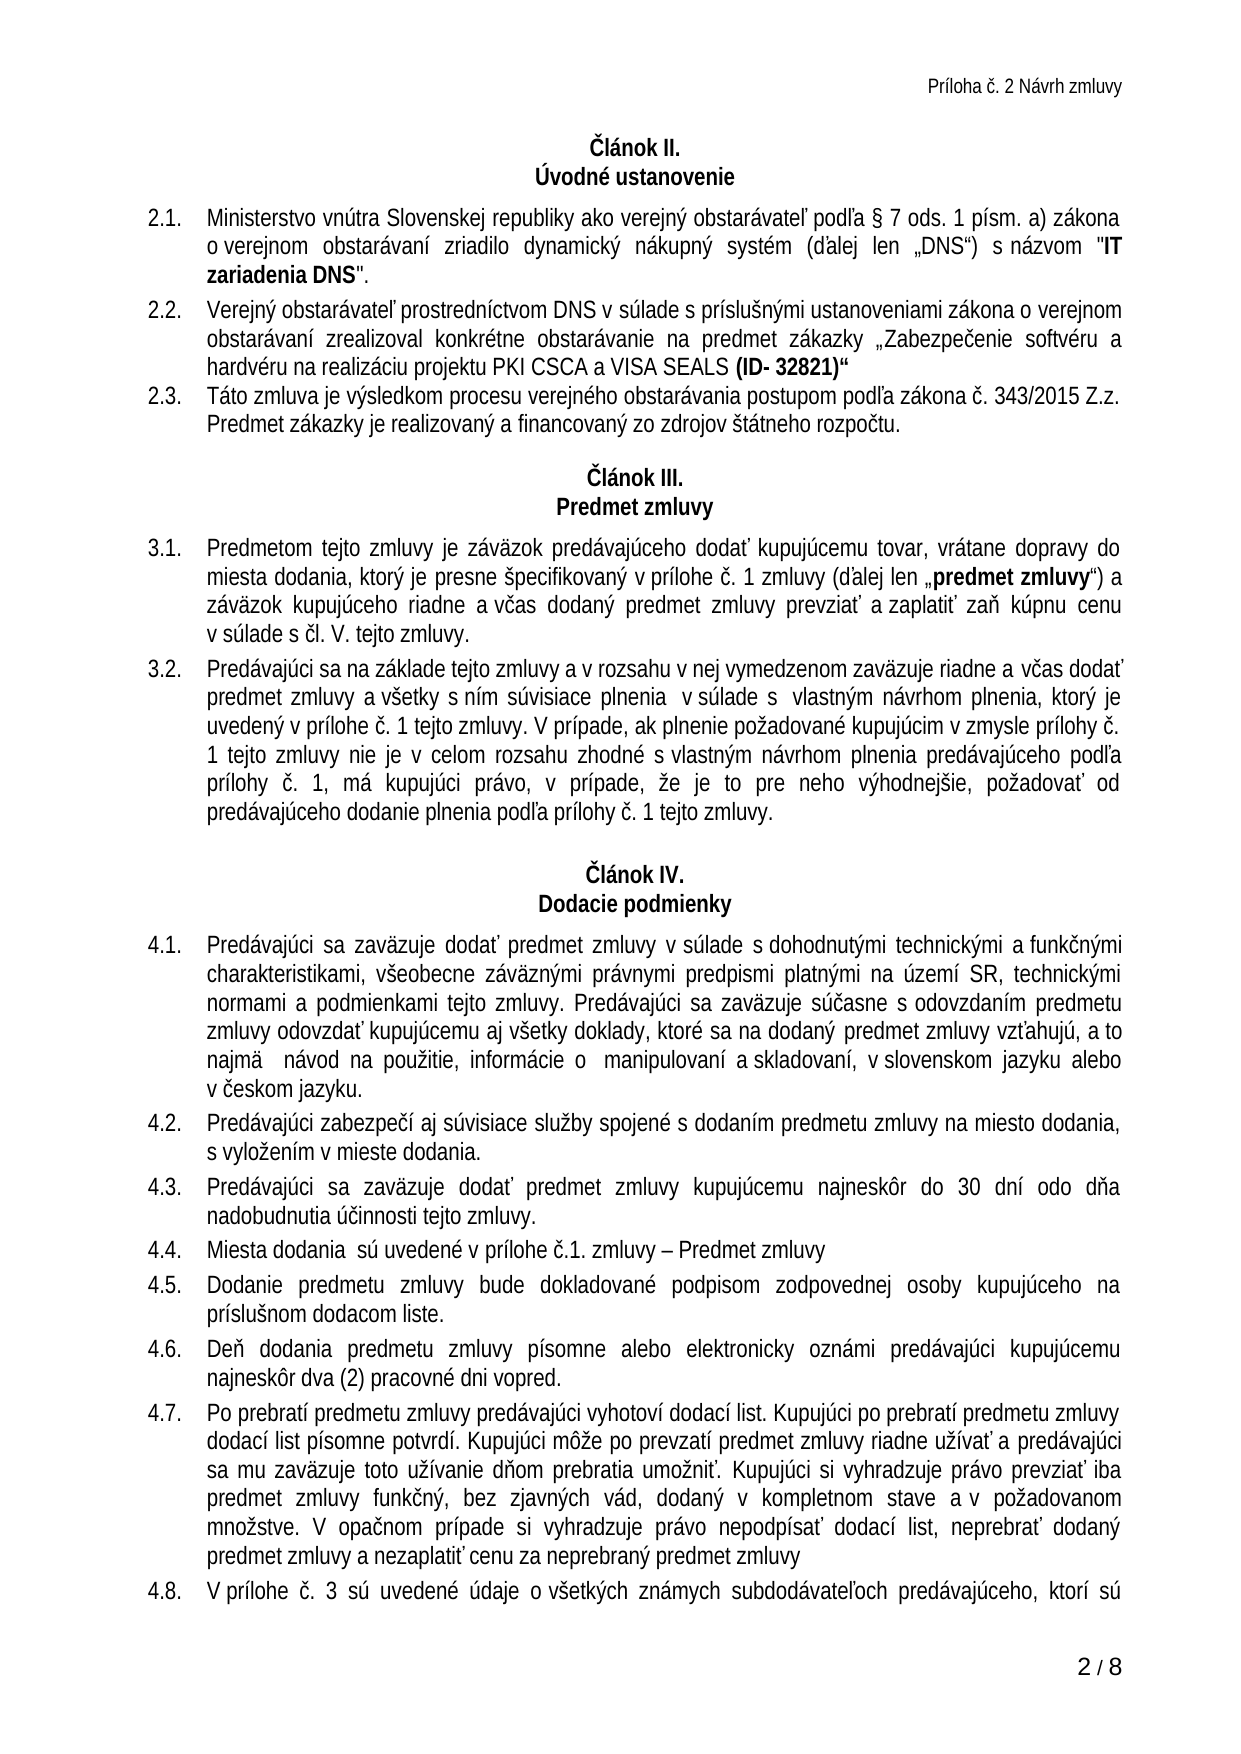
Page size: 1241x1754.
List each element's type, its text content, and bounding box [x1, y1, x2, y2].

text Dodacie podmienky [148, 889, 1122, 918]
list Ministerstvo vnútra Slovenskej republiky ako verejný obstarávateľ podľa § 7 ods. 1 písm. a) zákona o verejnom obstarávaní zriadilo dynamický nákupný systém (ďalej len „DNS“) s názvom "IT zariadenia DNS". [148, 203, 1122, 289]
list Verejný obstarávateľ prostredníctvom DNS v súlade s príslušnými ustanoveniami zákona o verejnom obstarávaní zrealizoval konkrétne obstarávanie na predmet zákazky „Zabezpečenie softvéru a hardvéru na realizáciu projektu PKI CSCA a VISA SEALS (ID- 32821)“ [148, 295, 1122, 381]
text Článok III. [148, 463, 1122, 492]
text Článok II. [148, 133, 1122, 162]
text Článok IV. [148, 861, 1122, 889]
list Miesta dodania sú uvedené v prílohe č.1. zmluvy – Predmet zmluvy [148, 1236, 1122, 1264]
text Úvodné ustanovenie [148, 162, 1122, 190]
list Predmetom tejto zmluvy je záväzok predávajúceho dodať kupujúcemu tovar, vrátane dopravy do miesta dodania, ktorý je presne špecifikovaný v prílohe č. 1 zmluvy (ďalej len „predmet zmluvy“) a záväzok kupujúceho riadne a včas dodaný predmet zmluvy prevziať a zaplatiť zaň kúpnu cenu v súlade s čl. V. tejto zmluvy. [148, 533, 1122, 647]
list Dodanie predmetu zmluvy bude dokladované podpisom zodpovednej osoby kupujúceho na príslušnom dodacom liste. [148, 1270, 1122, 1328]
list Po prebratí predmetu zmluvy predávajúci vyhotoví dodací list. Kupujúci po prebratí predmetu zmluvy dodací list písomne potvrdí. Kupujúci môže po prevzatí predmet zmluvy riadne užívať a predávajúci sa mu zaväzuje toto užívanie dňom prebratia umožniť. Kupujúci si vyhradzuje právo prevziať iba predmet zmluvy funkčný, bez zjavných vád, dodaný v kompletnom stave a v požadovanom množstve. V opačnom prípade si vyhradzuje právo nepodpísať dodací list, neprebrať dodaný predmet zmluvy a nezaplatiť cenu za neprebraný predmet zmluvy [148, 1397, 1122, 1569]
list Deň dodania predmetu zmluvy písomne alebo elektronicky oznámi predávajúci kupujúcemu najneskôr dva (2) pracovné dni vopred. [148, 1334, 1122, 1391]
list Predávajúci sa na základe tejto zmluvy a v rozsahu v nej vymedzenom zaväzuje riadne a včas dodať predmet zmluvy a všetky s ním súvisiace plnenia v súlade s vlastným návrhom plnenia, ktorý je uvedený v prílohe č. 1 tejto zmluvy. V prípade, ak plnenie požadované kupujúcim v zmysle prílohy č. 1 tejto zmluvy nie je v celom rozsahu zhodné s vlastným návrhom plnenia predávajúceho podľa prílohy č. 1, má kupujúci právo, v prípade, že je to pre neho výhodnejšie, požadovať od predávajúceho dodanie plnenia podľa prílohy č. 1 tejto zmluvy. [148, 654, 1122, 826]
list Táto zmluva je výsledkom procesu verejného obstarávania postupom podľa zákona č. 343/2015 Z.z. Predmet zákazky je realizovaný a financovaný zo zdrojov štátneho rozpočtu. [148, 381, 1122, 438]
list Predávajúci sa zaväzuje dodať predmet zmluvy kupujúcemu najneskôr do 30 dní odo dňa nadobudnutia účinnosti tejto zmluvy. [148, 1172, 1122, 1229]
list Predávajúci zabezpečí aj súvisiace služby spojené s dodaním predmetu zmluvy na miesto dodania, s vyložením v mieste dodania. [148, 1108, 1122, 1166]
text Predmet zmluvy [148, 492, 1122, 520]
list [148, 1576, 1122, 1604]
list Predávajúci sa zaväzuje dodať predmet zmluvy v súlade s dohodnutými technickými a funkčnými charakteristikami, všeobecne záväznými právnymi predpismi platnými na území SR, technickými normami a podmienkami tejto zmluvy. Predávajúci sa zaväzuje súčasne s odovzdaním predmetu zmluvy odovzdať kupujúcemu aj všetky doklady, ktoré sa na dodaný predmet zmluvy vzťahujú, a to najmä návod na použitie, informácie o manipulovaní a skladovaní, v slovenskom jazyku alebo v českom jazyku. [148, 930, 1122, 1102]
